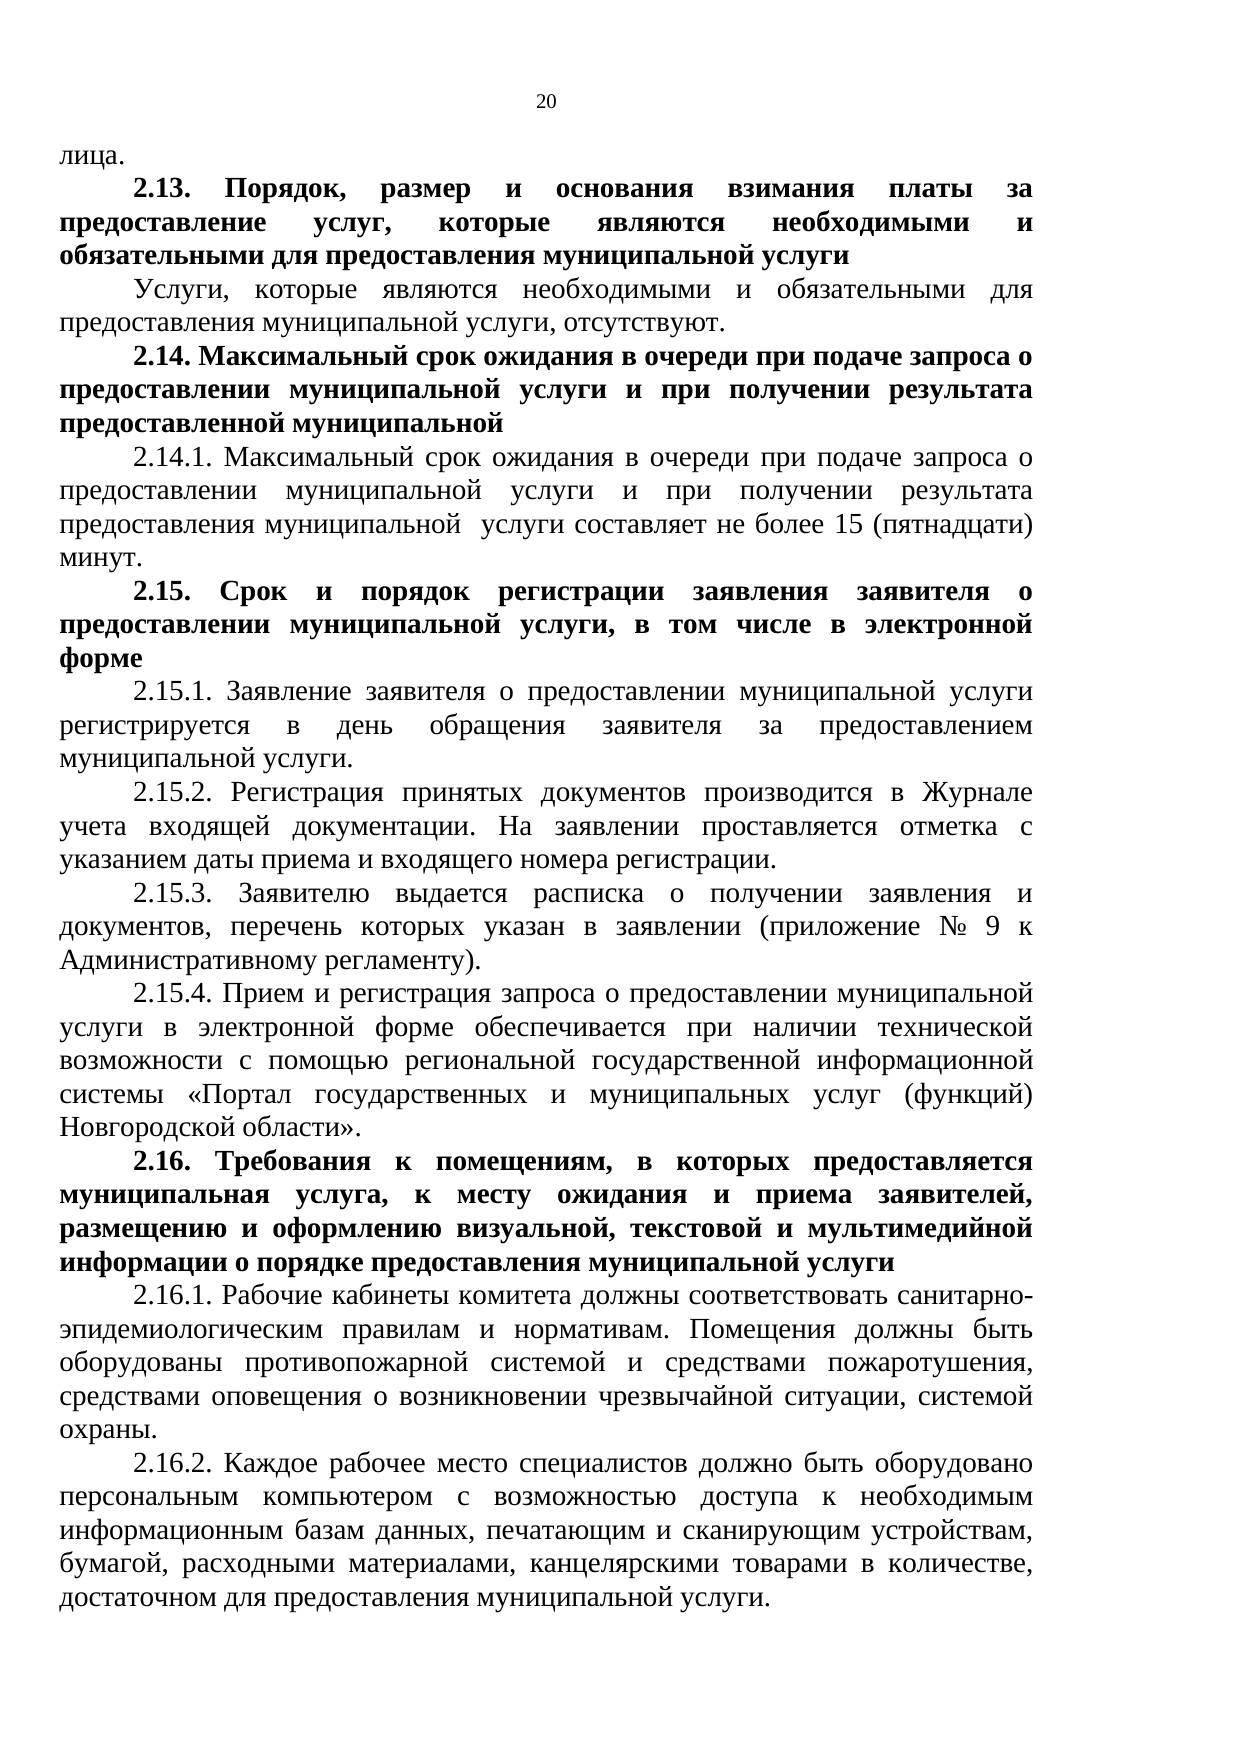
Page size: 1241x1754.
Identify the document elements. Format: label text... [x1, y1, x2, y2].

text 2.15.1. Заявление заявителя о предоставлении муниципальной услуги регистрируется в день обращения заявителя за предоставлением муниципальной услуги. [59, 673, 1033, 774]
text 2.15. Срок и порядок регистрации заявления заявителя о предоставлении муниципальной услуги, в том числе в электронной форме [59, 573, 1033, 673]
text Услуги, которые являются необходимыми и обязательными для предоставления муниципальной услуги, отсутствуют. [59, 271, 1033, 338]
text 2.16.2. Каждое рабочее место специалистов должно быть оборудовано персональным компьютером с возможностью доступа к необходимым информационным базам данных, печатающим и сканирующим устройствам, бумагой, расходными материалами, канцелярскими товарами в количестве, достаточном для предоставления муниципальной услуги. [59, 1445, 1033, 1613]
text 2.13. Порядок, размер и основания взимания платы за предоставление услуг, которые являются необходимыми и обязательными для предоставления муниципальной услуги [59, 170, 1033, 271]
text 2.14. Максимальный срок ожидания в очереди при подаче запроса о предоставлении муниципальной услуги и при получении результата предоставленной муниципальной [59, 338, 1033, 439]
text 2.15.3. Заявителю выдается расписка о получении заявления и документов, перечень которых указан в заявлении (приложение № 9 к Административному регламенту). [59, 875, 1033, 975]
text 2.16.1. Рабочие кабинеты комитета должны соответствовать санитарно-эпидемиологическим правилам и нормативам. Помещения должны быть оборудованы противопожарной системой и средствами пожаротушения, средствами оповещения о возникновении чрезвычайной ситуации, системой охраны. [59, 1277, 1033, 1445]
text 2.15.4. Прием и регистрация запроса о предоставлении муниципальной услуги в электронной форме обеспечивается при наличии технической возможности с помощью региональной государственной информационной системы «Портал государственных и муниципальных услуг (функций) Новгородской области». [59, 975, 1033, 1143]
text 2.14.1. Максимальный срок ожидания в очереди при подаче запроса о предоставлении муниципальной услуги и при получении результата предоставления муниципальной услуги составляет не более 15 (пятнадцати) минут. [59, 439, 1033, 573]
text 2.16. Требования к помещениям, в которых предоставляется муниципальная услуга, к месту ожидания и приема заявителей, размещению и оформлению визуальной, текстовой и мультимедийной информации о порядке предоставления муниципальной услуги [59, 1143, 1033, 1277]
text 2.15.2. Регистрация принятых документов производится в Журнале учета входящей документации. На заявлении проставляется отметка с указанием даты приема и входящего номера регистрации. [59, 774, 1033, 875]
